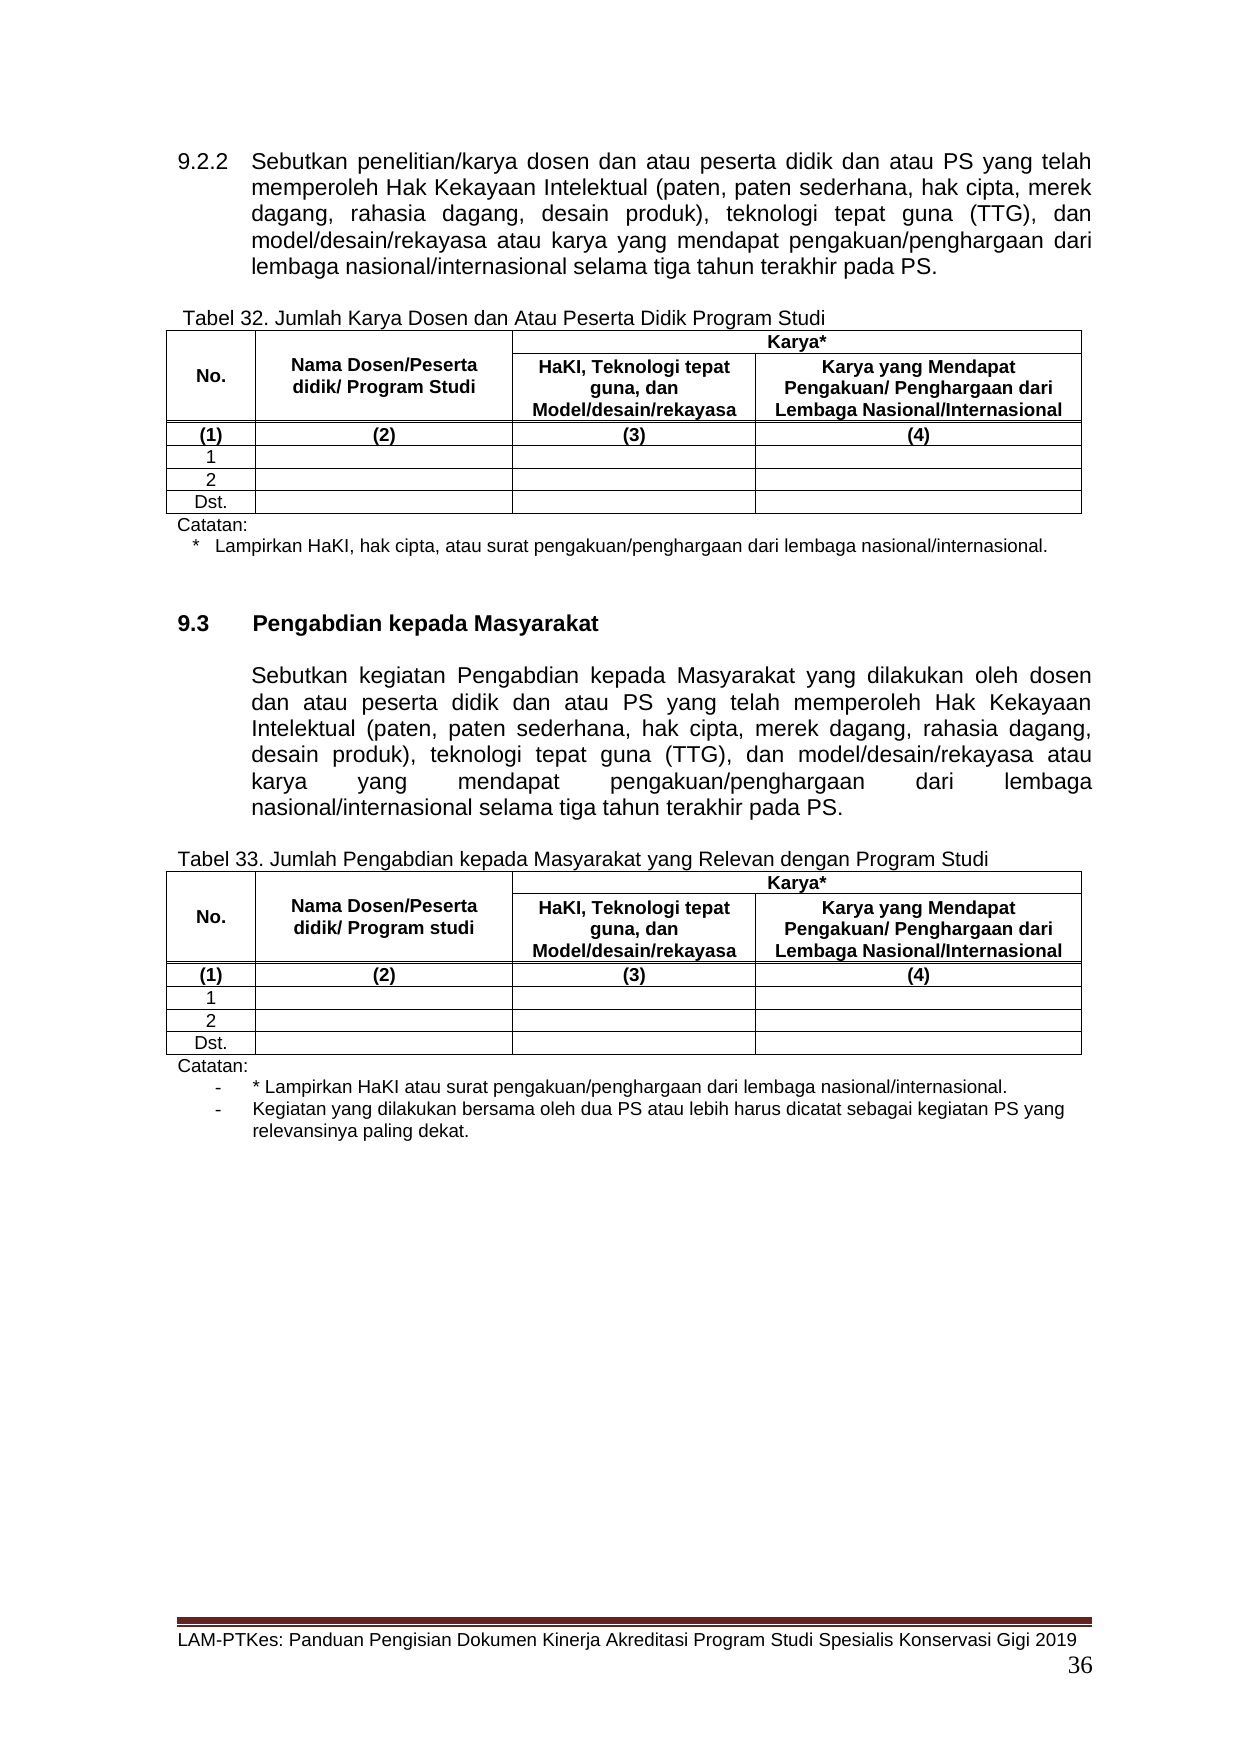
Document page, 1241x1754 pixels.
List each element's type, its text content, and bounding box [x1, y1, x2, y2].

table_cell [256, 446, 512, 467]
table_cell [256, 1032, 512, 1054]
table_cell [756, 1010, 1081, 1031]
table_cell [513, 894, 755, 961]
text Tabel 32. Jumlah Karya Dosen dan Atau Peserta Didik Program Studi [182, 306, 1092, 330]
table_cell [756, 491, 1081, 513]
list Kegiatan yang dilakukan bersama oleh dua PS atau lebih harus dicatat sebagai kegiatan PS yang relevansinya paling dekat. [215, 1098, 1092, 1141]
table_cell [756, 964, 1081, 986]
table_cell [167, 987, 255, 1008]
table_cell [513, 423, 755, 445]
text * Lampirkan HaKI, hak cipta, atau surat pengakuan/penghargaan dari lembaga nasional/internasional. [192, 535, 1092, 557]
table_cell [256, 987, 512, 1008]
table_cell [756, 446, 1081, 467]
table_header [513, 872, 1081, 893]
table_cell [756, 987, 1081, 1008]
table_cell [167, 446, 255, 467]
text 9.2.2 Sebutkan penelitian/karya dosen dan atau peserta didik dan atau PS yang telah memperoleh Hak Kekayaan Intelektual (paten, paten sederhana, hak cipta, merek dagang, rahasia dagang, desain produk), teknologi tepat guna (TTG), dan model/desain/rekayasa atau karya yang mendapat pengakuan/penghargaan dari lembaga nasional/internasional selama tiga tahun terakhir pada PS. [177, 148, 1092, 279]
text Tabel 33. Jumlah Pengabdian kepada Masyarakat yang Relevan dengan Program Studi [177, 847, 1092, 871]
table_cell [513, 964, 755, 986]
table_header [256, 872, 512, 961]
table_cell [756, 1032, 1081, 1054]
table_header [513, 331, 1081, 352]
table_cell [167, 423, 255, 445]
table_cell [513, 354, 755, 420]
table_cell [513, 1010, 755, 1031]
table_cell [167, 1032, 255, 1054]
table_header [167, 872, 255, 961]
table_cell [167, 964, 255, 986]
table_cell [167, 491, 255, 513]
text Catatan: [177, 1055, 1092, 1076]
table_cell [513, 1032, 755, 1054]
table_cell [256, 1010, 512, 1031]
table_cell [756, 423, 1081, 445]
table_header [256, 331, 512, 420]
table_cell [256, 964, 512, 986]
text 9.3 Pengabdian kepada Masyarakat [177, 609, 1092, 636]
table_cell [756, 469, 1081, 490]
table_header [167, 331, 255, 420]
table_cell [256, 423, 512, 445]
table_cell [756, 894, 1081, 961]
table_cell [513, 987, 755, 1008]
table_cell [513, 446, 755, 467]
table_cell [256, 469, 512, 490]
list * Lampirkan HaKI atau surat pengakuan/penghargaan dari lembaga nasional/internasional. [215, 1076, 1092, 1098]
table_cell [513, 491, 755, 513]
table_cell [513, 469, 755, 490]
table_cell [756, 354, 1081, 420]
text Catatan: [177, 514, 1092, 535]
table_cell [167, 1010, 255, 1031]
text Sebutkan kegiatan Pengabdian kepada Masyarakat yang dilakukan oleh dosen dan atau peserta didik dan atau PS yang telah memperoleh Hak Kekayaan Intelektual (paten, paten sederhana, hak cipta, merek dagang, rahasia dagang, desain produk), teknologi tepat guna (TTG), dan model/desain/rekayasa atau karya yang mendapat pengakuan/penghargaan dari lembaga nasional/internasional selama tiga tahun terakhir pada PS. [251, 662, 1092, 820]
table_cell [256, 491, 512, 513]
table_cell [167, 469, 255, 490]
